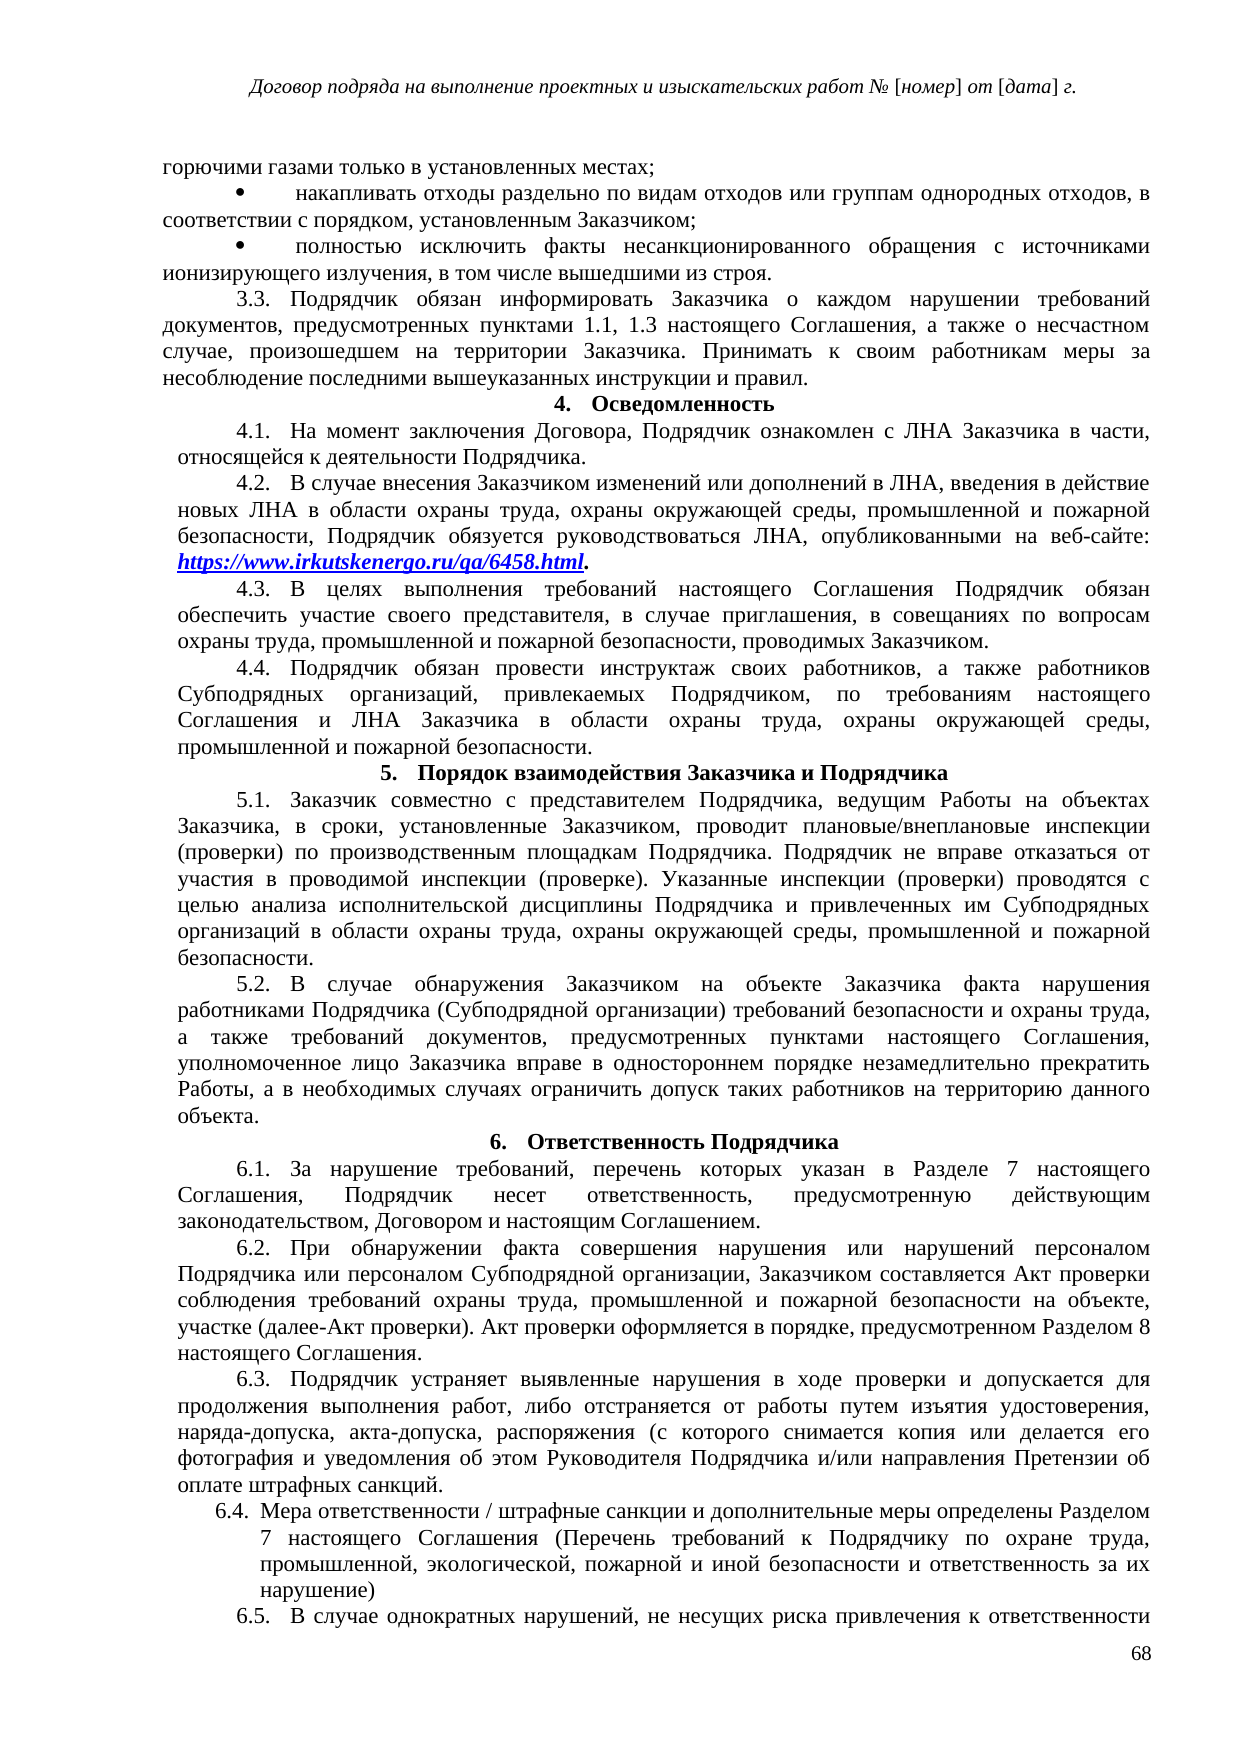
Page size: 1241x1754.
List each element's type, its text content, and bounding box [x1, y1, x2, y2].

list При обнаружении факта совершения нарушения или нарушений персоналом Подрядчика или персоналом Субподрядной организации, Заказчиком составляется Акт проверки соблюдения требований охраны труда, промышленной и пожарной безопасности на объекте, участке (далее-Акт проверки). Акт проверки оформляется в порядке, предусмотренном Разделом 8 настоящего Соглашения. [177, 1234, 1152, 1365]
list полностью исключить факты несанкционированного обращения с источниками ионизирующего излучения, в том числе вышедшими из строя. [162, 232, 1152, 285]
list За нарушение требований, перечень которых указан в Разделе 7 настоящего Соглашения, Подрядчик несет ответственность, предусмотренную действующим законодательством, Договором и настоящим Соглашением. [177, 1154, 1152, 1234]
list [177, 1603, 1152, 1629]
list В случае обнаружения Заказчиком на объекте Заказчика факта нарушения работниками Подрядчика (Субподрядной организации) требований безопасности и охраны труда, а также требований документов, предусмотренных пунктами настоящего Соглашения, уполномоченное лицо Заказчика вправе в одностороннем порядке незамедлительно прекратить Работы, а в необходимых случаях ограничить допуск таких работников на территорию данного объекта. [177, 970, 1152, 1128]
list Заказчик совместно с представителем Подрядчика, ведущим Работы на объектах Заказчика, в сроки, установленные Заказчиком, проводит плановые/внеплановые инспекции (проверки) по производственным площадкам Подрядчика. Подрядчик не вправе отказаться от участия в проводимой инспекции (проверке). Указанные инспекции (проверки) проводятся с целью анализа исполнительской дисциплины Подрядчика и привлеченных им Субподрядных организаций в области охраны труда, охраны окружающей среды, промышленной и пожарной безопасности. [177, 786, 1152, 970]
list Порядок взаимодействия Заказчика и Подрядчика [177, 759, 1152, 786]
list накапливать отходы раздельно по видам отходов или группам однородных отходов, в соответствии с порядком, установленным Заказчиком; [162, 179, 1152, 232]
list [162, 153, 1152, 179]
list Подрядчик обязан провести инструктаж своих работников, а также работников Субподрядных организаций, привлекаемых Подрядчиком, по требованиям настоящего Соглашения и ЛНА Заказчика в области охраны труда, охраны окружающей среды, промышленной и пожарной безопасности. [177, 654, 1152, 759]
list В целях выполнения требований настоящего Соглашения Подрядчик обязан обеспечить участие своего представителя, в случае приглашения, в совещаниях по вопросам охраны труда, промышленной и пожарной безопасности, проводимых Заказчиком. [177, 575, 1152, 654]
list Мера ответственности / штрафные санкции и дополнительные меры определены Разделом 7 настоящего Соглашения (Перечень требований к Подрядчику по охране труда, промышленной, экологической, пожарной и иной безопасности и ответственность за их нарушение) [215, 1497, 1152, 1603]
list Осведомленность [177, 390, 1152, 417]
list Подрядчик обязан информировать Заказчика о каждом нарушении требований документов, предусмотренных пунктами 1.1, 1.3 настоящего Соглашения, а также о несчастном случае, произошедшем на территории Заказчика. Принимать к своим работникам меры за несоблюдение последними вышеуказанных инструкции и правил. [162, 285, 1152, 390]
list Ответственность Подрядчика [177, 1128, 1152, 1154]
list В случае внесения Заказчиком изменений или дополнений в ЛНА, введения в действие новых ЛНА в области охраны труда, охраны окружающей среды, промышленной и пожарной безопасности, Подрядчик обязуется руководствоваться ЛНА, опубликованными на веб-сайте: https://www.irkutskenergo.ru/qa/6458.html. [177, 469, 1152, 575]
list Подрядчик устраняет выявленные нарушения в ходе проверки и допускается для продолжения выполнения работ, либо отстраняется от работы путем изъятия удостоверения, наряда-допуска, акта-допуска, распоряжения (с которого снимается копия или делается его фотография и уведомления об этом Руководителя Подрядчика и/или направления Претензии об оплате штрафных санкций. [177, 1365, 1152, 1497]
list На момент заключения Договора, Подрядчик ознакомлен с ЛНА Заказчика в части, относящейся к деятельности Подрядчика. [177, 417, 1152, 469]
